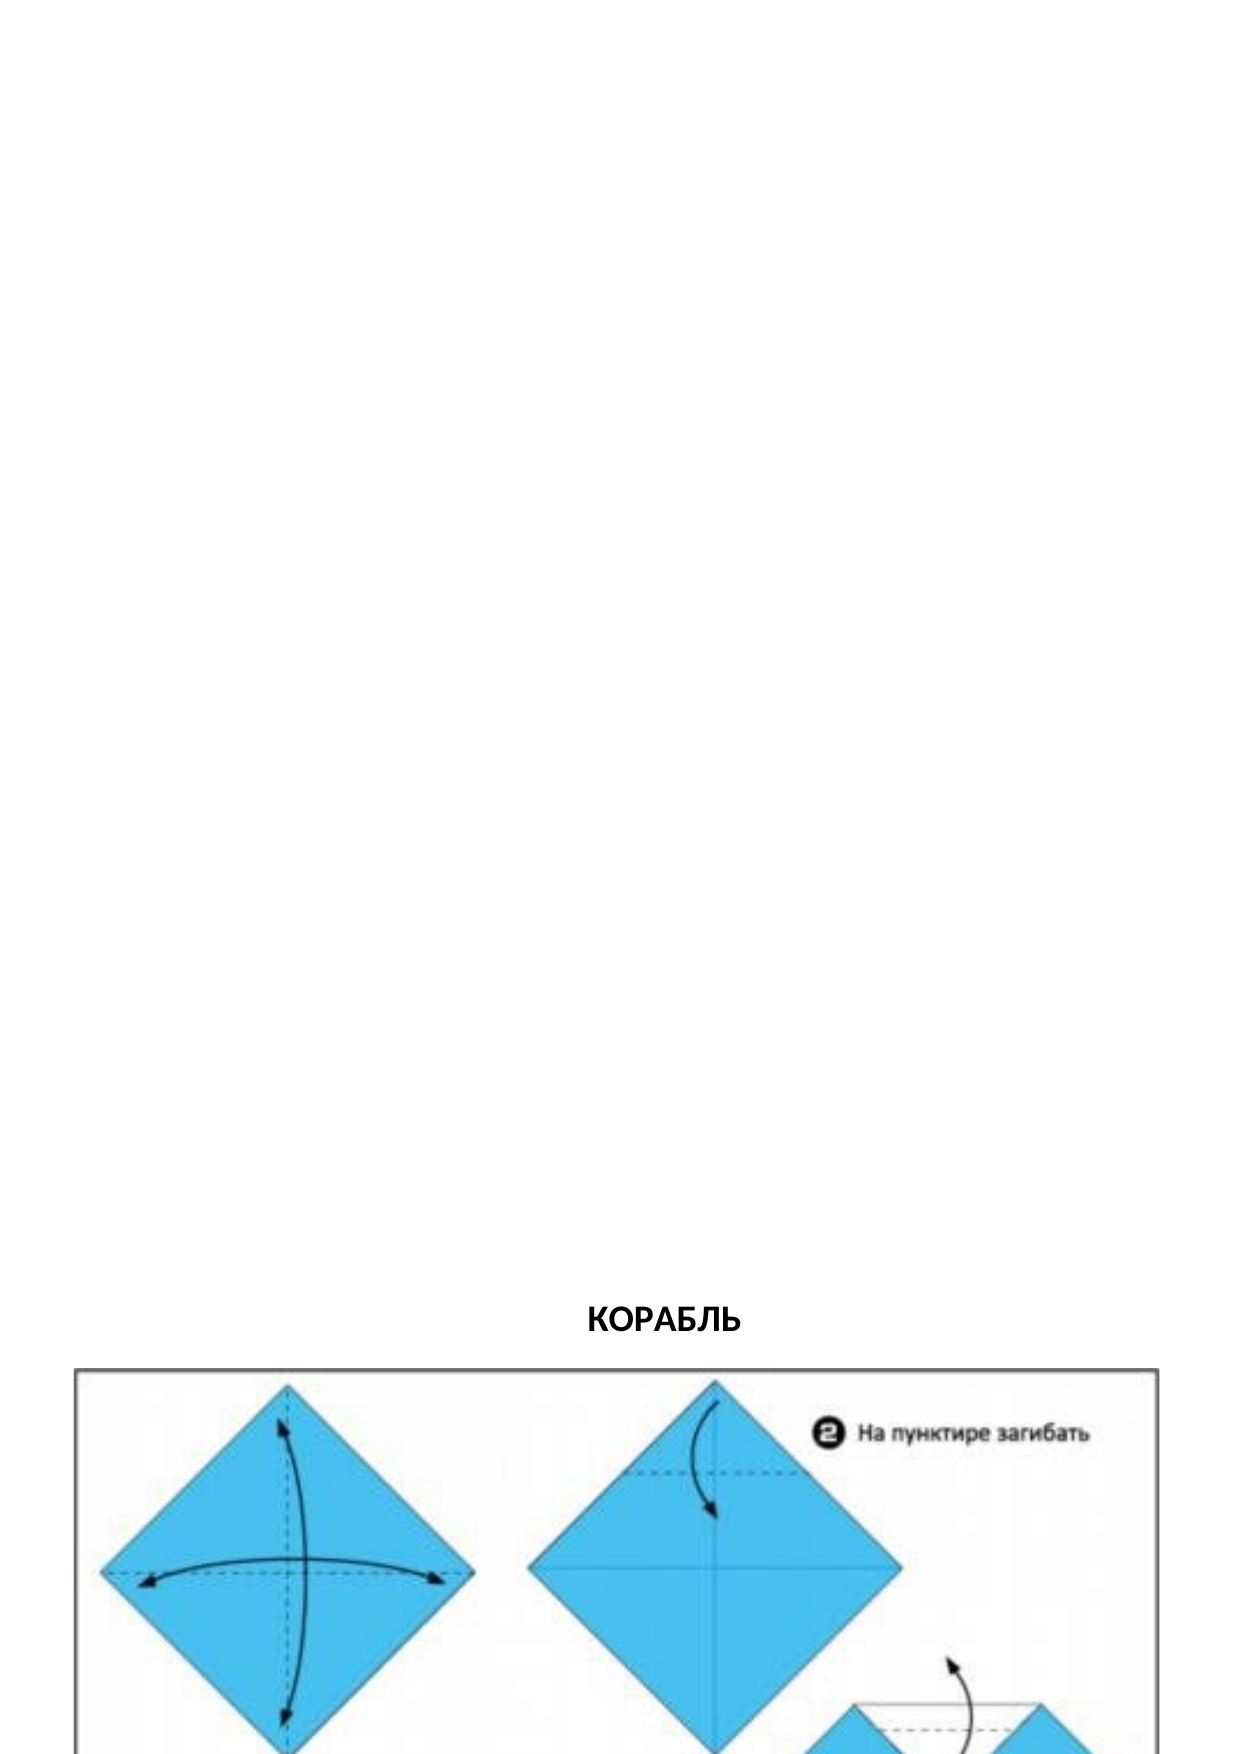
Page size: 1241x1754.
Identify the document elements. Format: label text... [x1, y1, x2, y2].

picture [73, 1368, 1160, 1754]
text КОРАБЛЬ [177, 1295, 1152, 1341]
